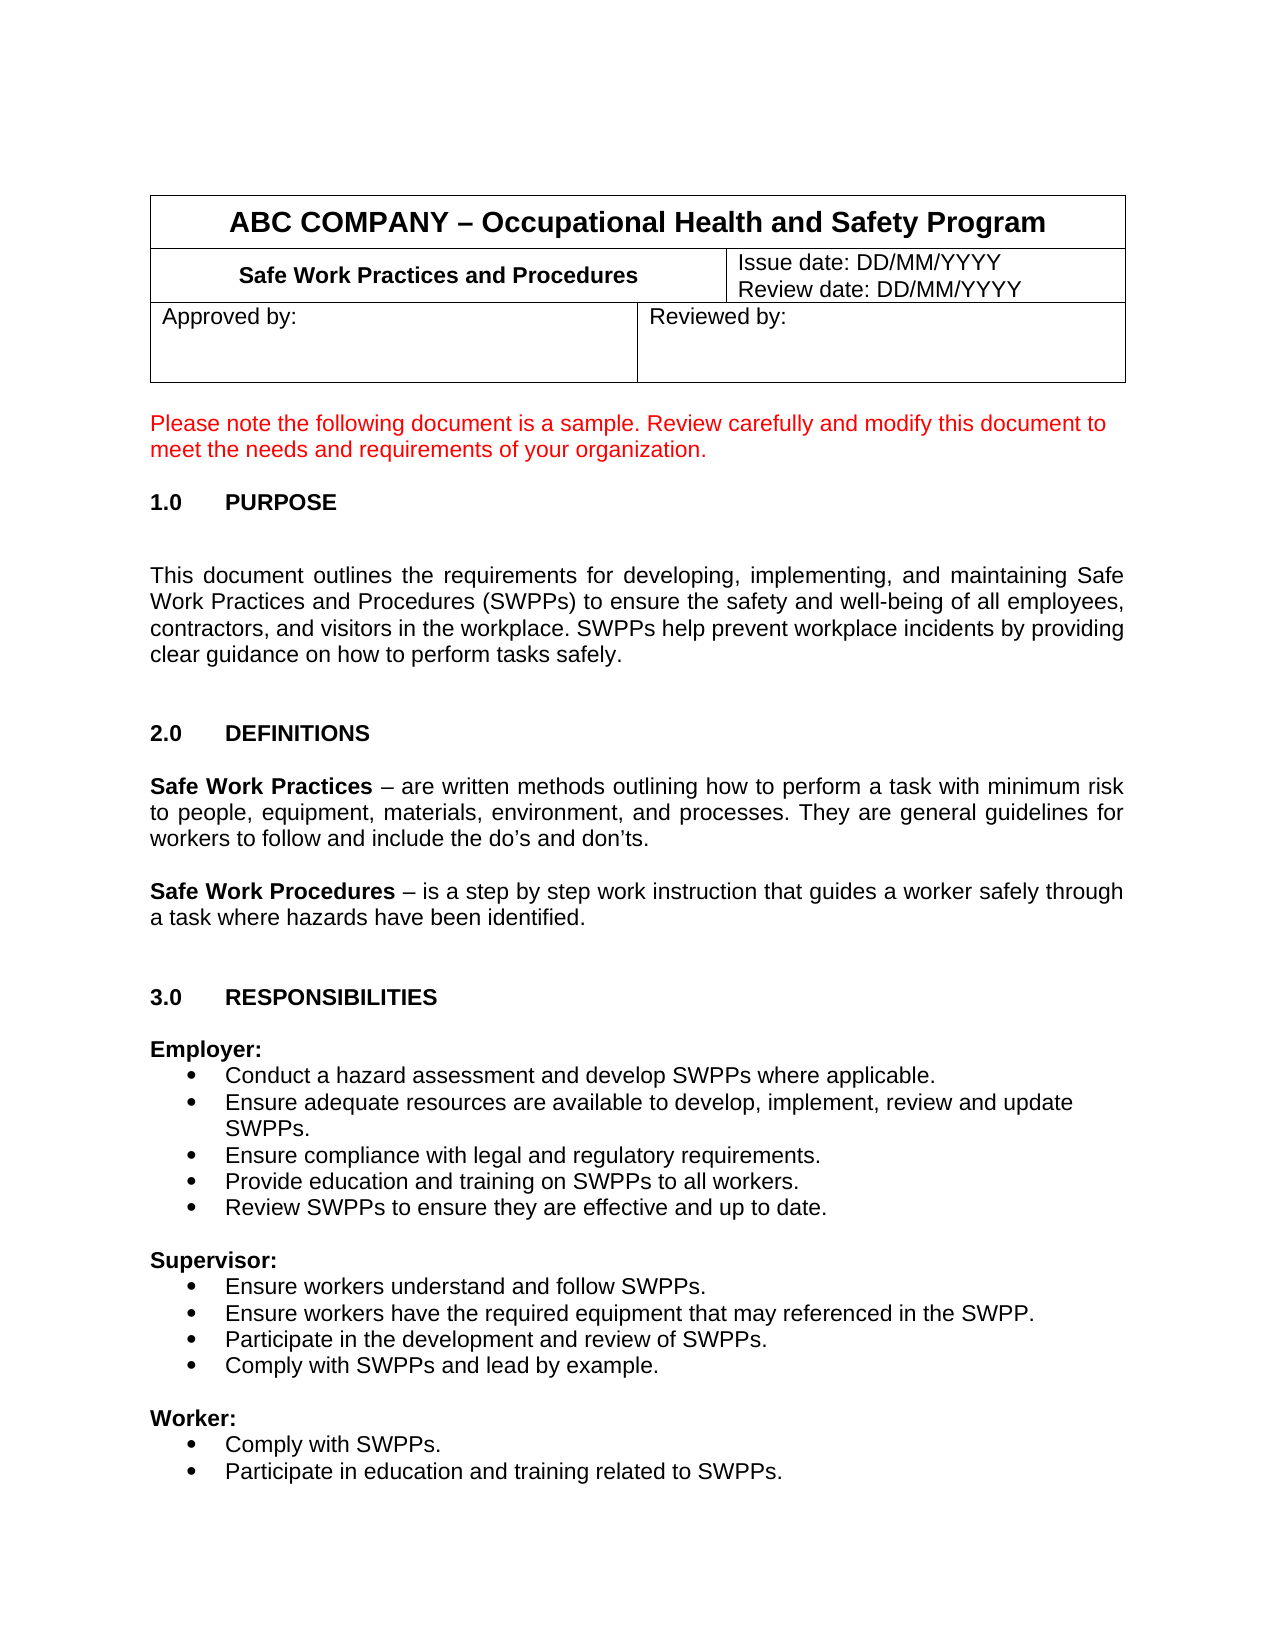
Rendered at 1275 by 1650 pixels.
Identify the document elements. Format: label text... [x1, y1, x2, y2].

subtitle PURPOSE [150, 488, 1125, 515]
list Ensure adequate resources are available to develop, implement, review and update SWPPs. [187, 1089, 1125, 1142]
text Employer: [150, 1036, 1125, 1062]
table_header ABC COMPANY – Occupational Health and Safety Program [151, 196, 1125, 248]
table_cell Issue date: DD/MM/YYYY Review date: DD/MM/YYYY [727, 249, 1125, 302]
list Ensure workers have the required equipment that may referenced in the SWPP. [187, 1300, 1125, 1326]
list Participate in education and training related to SWPPs. [187, 1458, 1125, 1484]
subtitle 2.0 DEFINITIONS [150, 720, 1125, 746]
list Ensure workers understand and follow SWPPs. [187, 1273, 1125, 1300]
table_cell Safe Work Practices and Procedures [151, 249, 726, 302]
text Worker: [150, 1405, 1125, 1431]
text Safe Work Practices – are written methods outlining how to perform a task with minimum risk to people, equipment, materials, environment, and processes. They are general guidelines for workers to follow and include the do’s and don’ts. [150, 773, 1125, 852]
table_cell Approved by: [151, 303, 637, 382]
list Provide education and training on SWPPs to all workers. [187, 1168, 1125, 1194]
list Participate in the development and review of SWPPs. [187, 1326, 1125, 1352]
list Comply with SWPPs and lead by example. [187, 1352, 1125, 1379]
text Please note the following document is a sample. Review carefully and modify this document to meet the needs and requirements of your organization. [150, 409, 1125, 462]
text Safe Work Procedures – is a step by step work instruction that guides a worker safely through a task where hazards have been identified. [150, 878, 1125, 931]
text This document outlines the requirements for developing, implementing, and maintaining Safe Work Practices and Procedures (SWPPs) to ensure the safety and well-being of all employees, contractors, and visitors in the workplace. SWPPs help prevent workplace incidents by providing clear guidance on how to perform tasks safely. [150, 562, 1125, 667]
text Supervisor: [150, 1247, 1125, 1273]
subtitle 3.0 RESPONSIBILITIES [150, 983, 1125, 1010]
table_cell Reviewed by: [638, 303, 1125, 382]
list Comply with SWPPs. [187, 1431, 1125, 1458]
list Review SWPPs to ensure they are effective and up to date. [187, 1194, 1125, 1221]
list Conduct a hazard assessment and develop SWPPs where applicable. [187, 1062, 1125, 1089]
list Ensure compliance with legal and regulatory requirements. [187, 1142, 1125, 1168]
